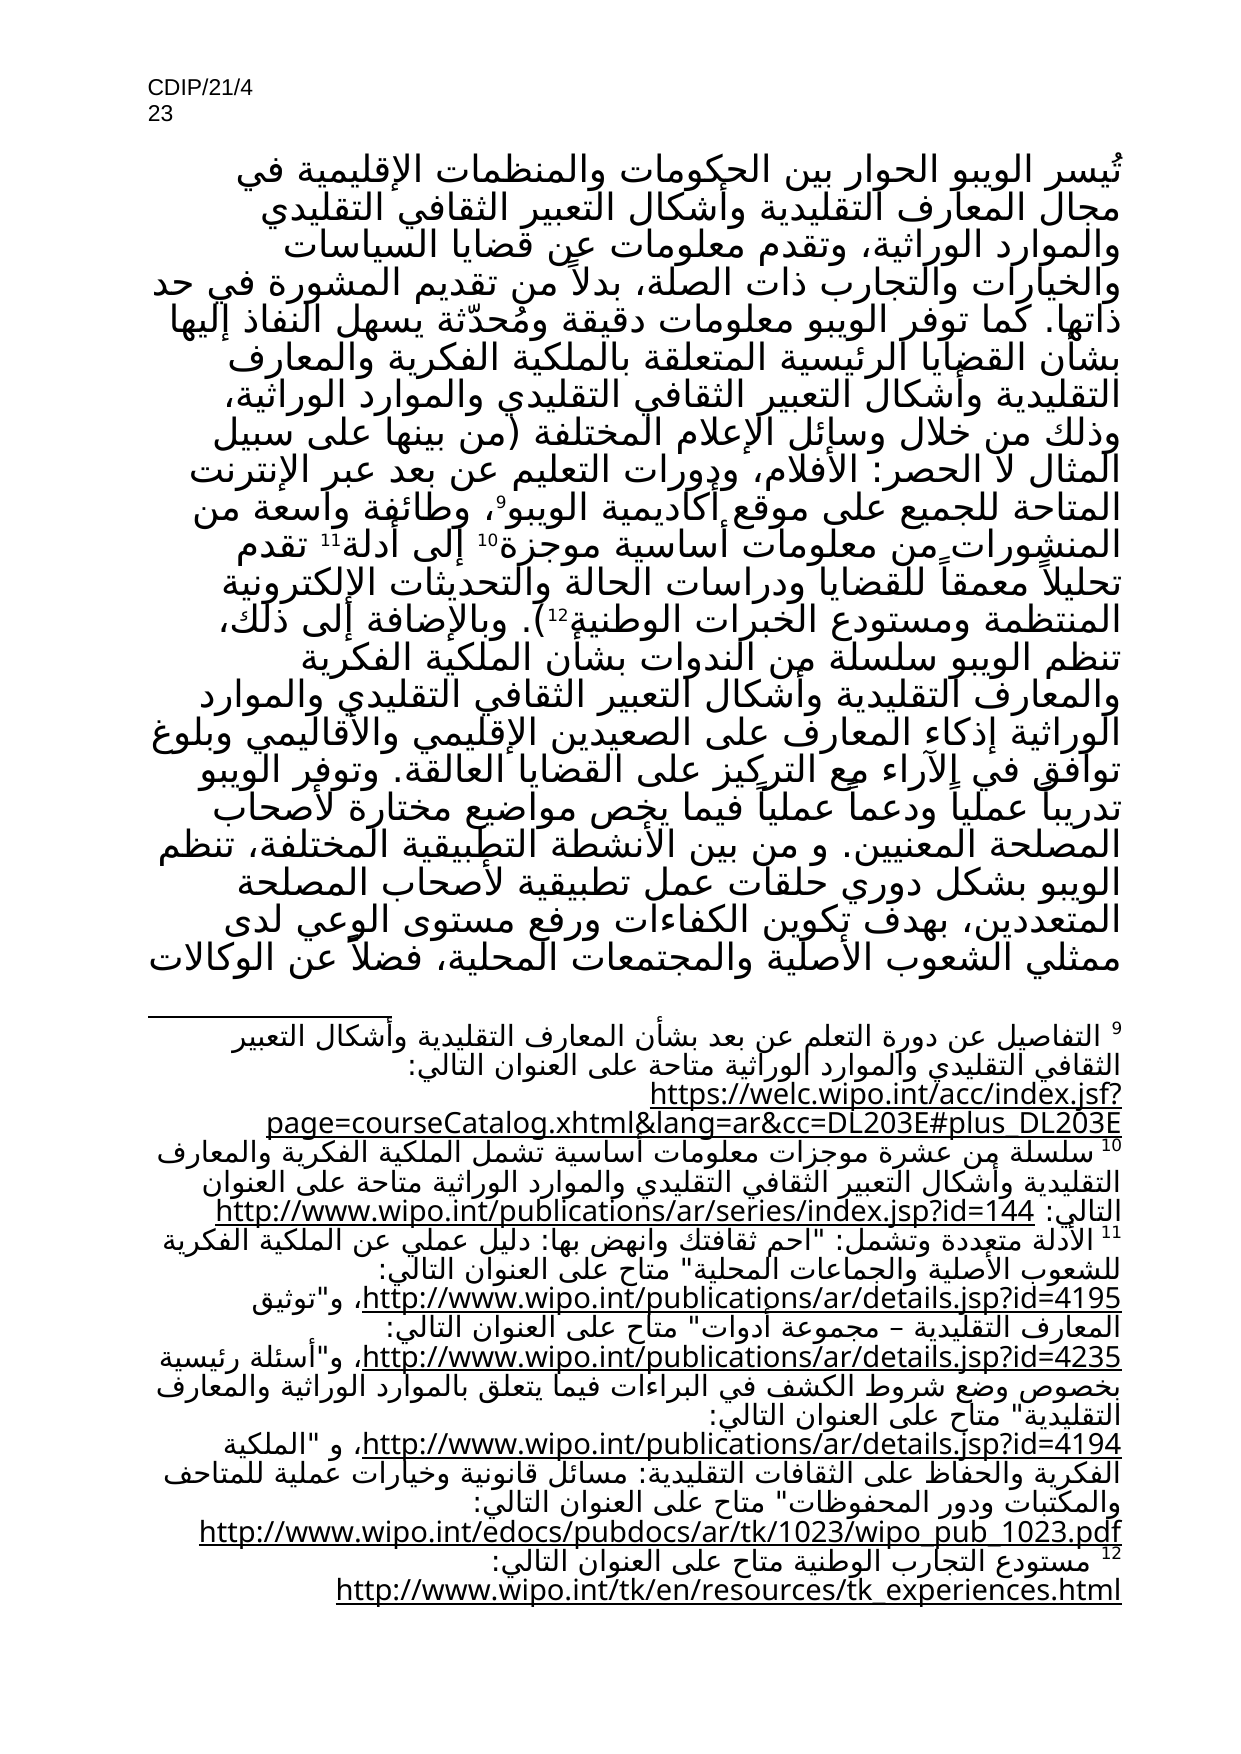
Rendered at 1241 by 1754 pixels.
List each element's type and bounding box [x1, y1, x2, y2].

text [148, 153, 1122, 978]
